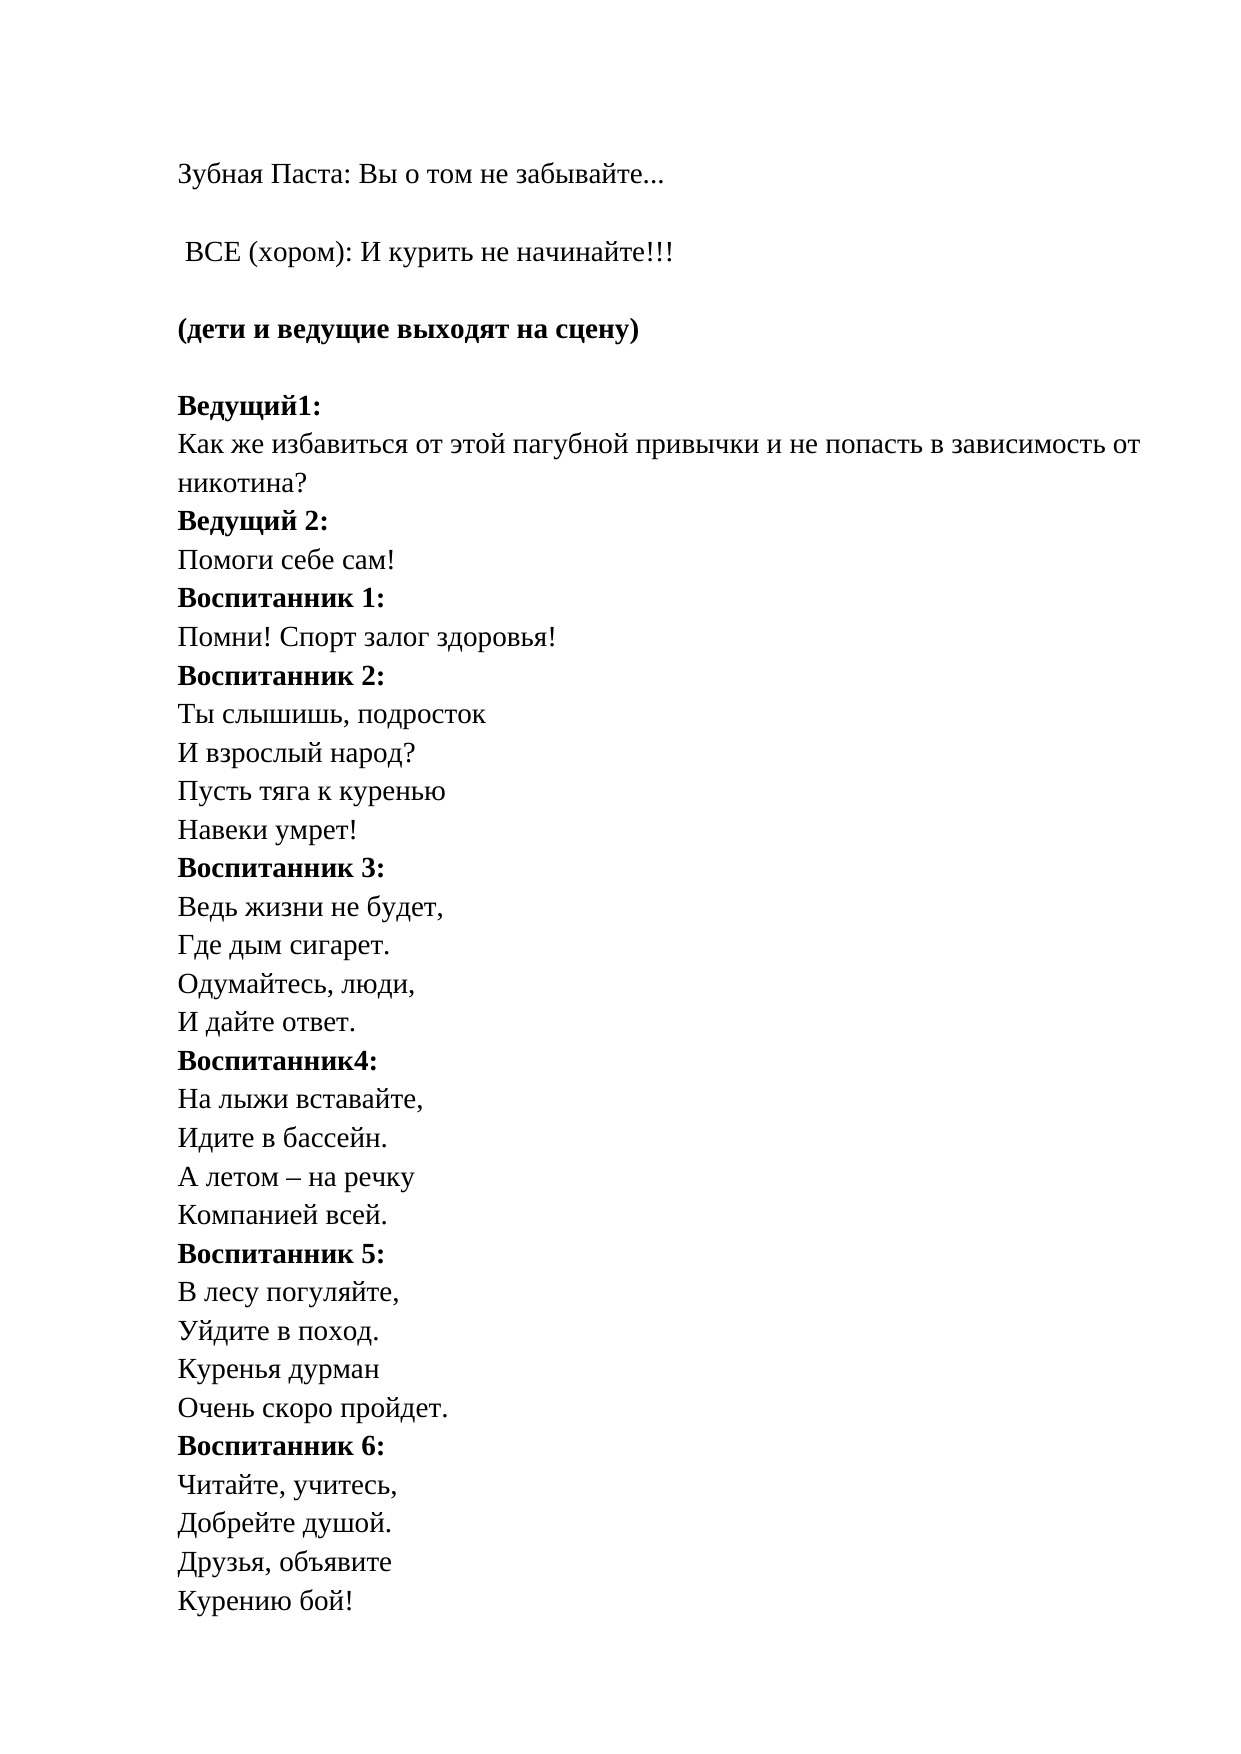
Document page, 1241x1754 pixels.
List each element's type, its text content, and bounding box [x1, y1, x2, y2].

text Друзья, объявите [177, 1544, 1152, 1578]
text Навеки умрет! [177, 812, 1152, 845]
text Очень скоро пройдет. [177, 1390, 1152, 1423]
text Помни! Спорт залог здоровья! [177, 619, 1152, 653]
text Идите в бассейн. [177, 1120, 1152, 1154]
text Как же избавиться от этой пагубной привычки и не попасть в зависимость от никотина? [177, 426, 1152, 498]
text Воспитанник 6: [177, 1428, 1152, 1462]
text Уйдите в поход. [177, 1313, 1152, 1346]
text Зубная Паста: Вы о том не забывайте... [177, 157, 1152, 190]
text Одумайтесь, люди, [177, 966, 1152, 999]
text И взрослый народ? [177, 735, 1152, 768]
text Компанией всей. [177, 1197, 1152, 1231]
text (дети и ведущие выходят на сцену) [177, 311, 1152, 344]
text На лыжи вставайте, [177, 1082, 1152, 1115]
text И дайте ответ. [177, 1004, 1152, 1038]
text Воспитанник 5: [177, 1236, 1152, 1269]
text Воспитанник4: [177, 1043, 1152, 1077]
text ВСЕ (хором): И курить не начинайте!!! [177, 234, 1152, 267]
text Где дым сигарет. [177, 927, 1152, 961]
text Ведущий 2: [177, 503, 1152, 537]
text Куренья дурман [177, 1351, 1152, 1385]
text Курению бой! [177, 1583, 1152, 1616]
text А летом – на речку [177, 1159, 1152, 1192]
text Ты слышишь, подросток [177, 696, 1152, 730]
text Добрейте душой. [177, 1506, 1152, 1539]
text Воспитанник 3: [177, 850, 1152, 884]
text Помоги себе сам! [177, 542, 1152, 576]
text Читайте, учитесь, [177, 1467, 1152, 1501]
text Воспитанник 2: [177, 658, 1152, 691]
text Пусть тяга к куренью [177, 773, 1152, 807]
text В лесу погуляйте, [177, 1274, 1152, 1308]
text Ведущий1: [177, 388, 1152, 421]
text Ведь жизни не будет, [177, 889, 1152, 922]
text Воспитанник 1: [177, 581, 1152, 614]
